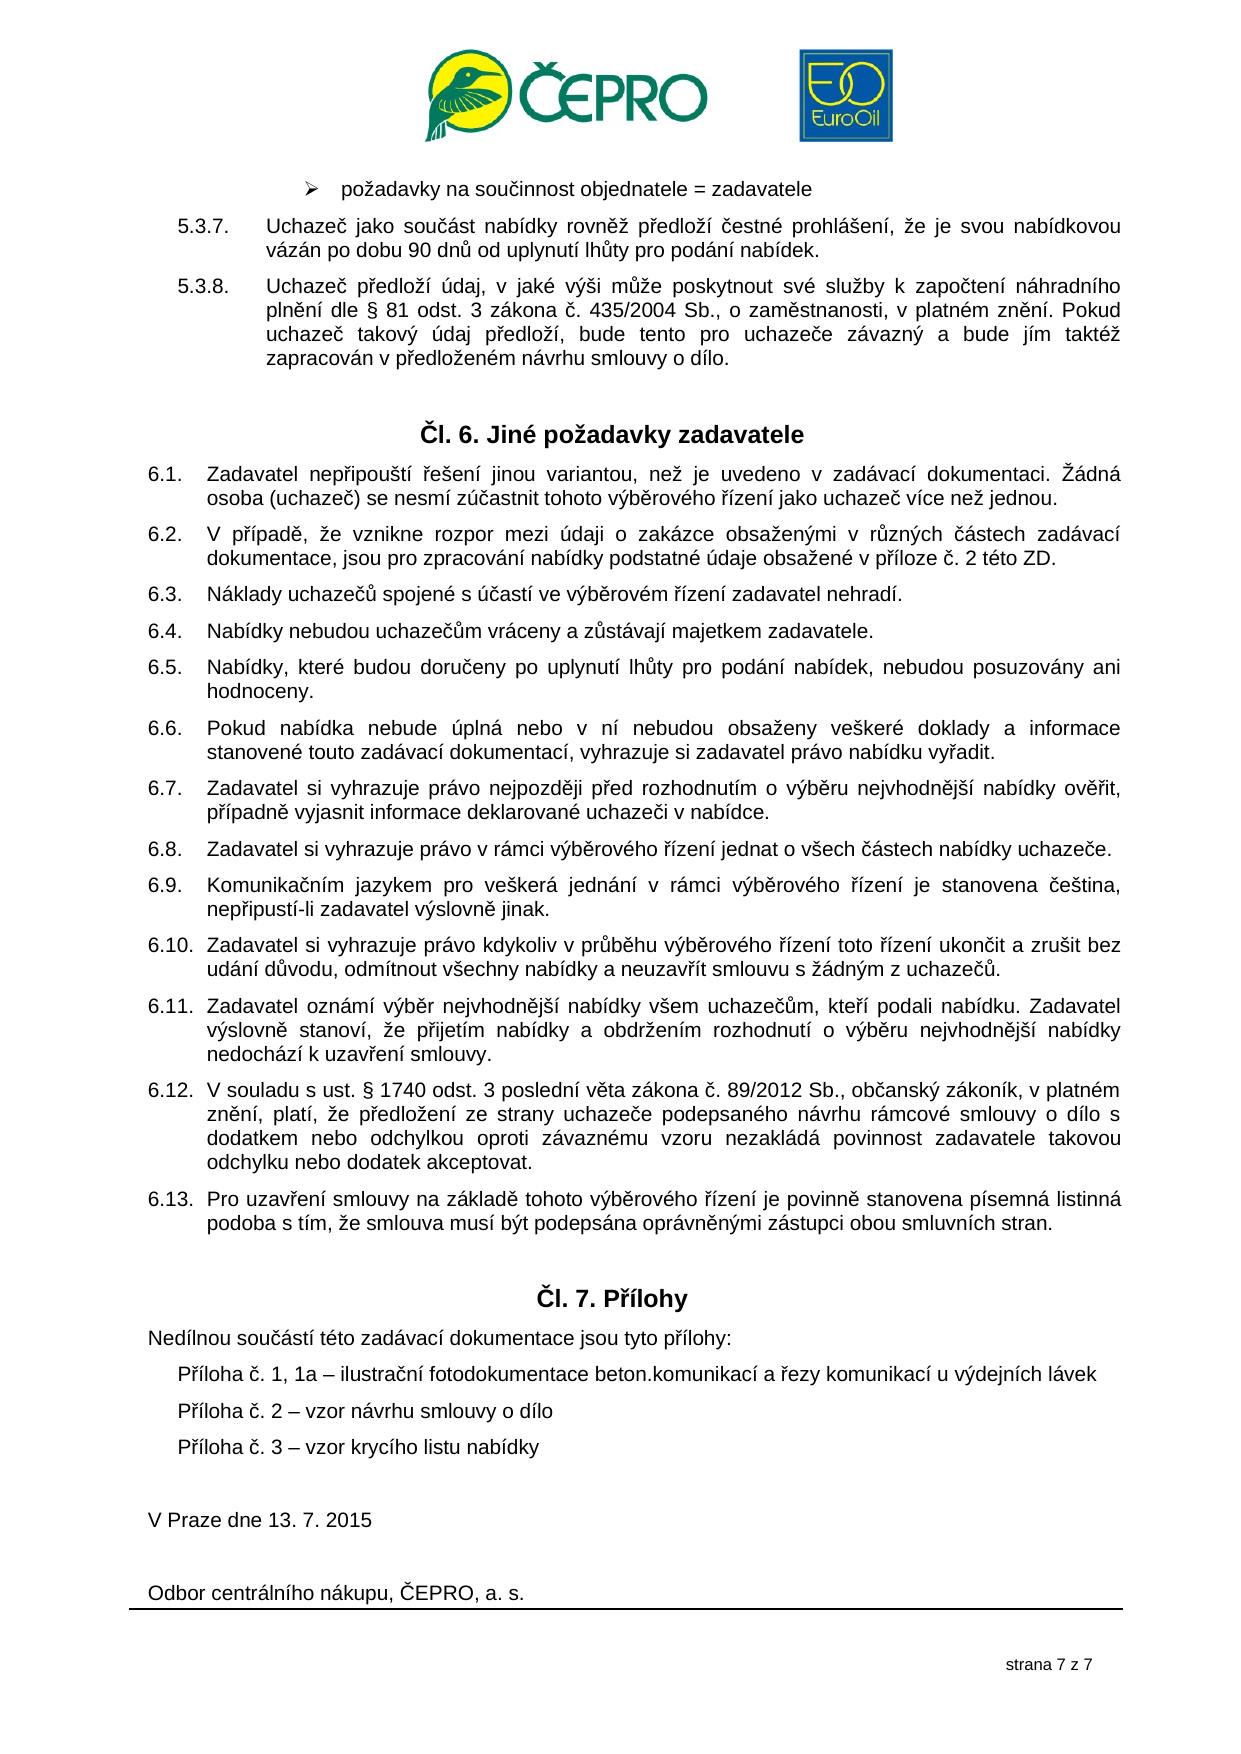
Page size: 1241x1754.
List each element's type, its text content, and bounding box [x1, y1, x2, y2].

text Příloha č. 2 – vzor návrhu smlouvy o dílo [148, 1398, 1122, 1422]
text Nedílnou součástí této zadávací dokumentace jsou tyto přílohy: [148, 1326, 1122, 1349]
text V případě, že vznikne rozpor mezi údaji o zakázce obsaženými v různých částech zadávací dokumentace, jsou pro zpracování nabídky podstatné údaje obsažené v příloze č. 2 této ZD. [148, 522, 1122, 570]
text Zadavatel si vyhrazuje právo nejpozději před rozhodnutím o výběru nejvhodnější nabídky ověřit, případně vyjasnit informace deklarované uchazeči v nabídce. [148, 776, 1122, 824]
text Uchazeč předloží údaj, v jaké výši může poskytnout své služby k započtení náhradního plnění dle § 81 odst. 3 zákona č. 435/2004 Sb., o zaměstnanosti, v platném znění. Pokud uchazeč takový údaj předloží, bude tento pro uchazeče závazný a bude jím taktéž zapracován v předloženém návrhu smlouvy o dílo. [177, 274, 1122, 370]
text Nabídky nebudou uchazečům vráceny a zůstávají majetkem zadavatele. [148, 619, 1122, 643]
text Jiné požadavky zadavatele [102, 420, 1122, 449]
text Příloha č. 3 – vzor krycího listu nabídky [148, 1435, 1122, 1459]
text Zadavatel nepřipouští řešení jinou variantou, než je uvedeno v zadávací dokumentaci. Žádná osoba (uchazeč) se nesmí zúčastnit tohoto výběrového řízení jako uchazeč více než jednou. [148, 461, 1122, 509]
text Zadavatel oznámí výběr nejvhodnější nabídky všem uchazečům, kteří podali nabídku. Zadavatel výslovně stanoví, že přijetím nabídky a obdržením rozhodnutí o výběru nejvhodnější nabídky nedochází k uzavření smlouvy. [148, 994, 1122, 1066]
text Zadavatel si vyhrazuje právo v rámci výběrového řízení jednat o všech částech nabídky uchazeče. [148, 836, 1122, 860]
text Náklady uchazečů spojené s účastí ve výběrovém řízení zadavatel nehradí. [148, 582, 1122, 606]
text Zadavatel si vyhrazuje právo kdykoliv v průběhu výběrového řízení toto řízení ukončit a zrušit bez udání důvodu, odmítnout všechny nabídky a neuzavřít smlouvu s žádným z uchazečů. [148, 933, 1122, 981]
text Uchazeč jako součást nabídky rovněž předloží čestné prohlášení, že je svou nabídkovou vázán po dobu 90 dnů od uplynutí lhůty pro podání nabídek. [177, 214, 1122, 262]
text Pro uzavření smlouvy na základě tohoto výběrového řízení je povinně stanovena písemná listinná podoba s tím, že smlouva musí být podepsána oprávněnými zástupci obou smluvních stran. [148, 1186, 1122, 1234]
text Odbor centrálního nákupu, ČEPRO, a. s. [148, 1581, 1122, 1605]
text Komunikačním jazykem pro veškerá jednání v rámci výběrového řízení je stanovena čeština, nepřipustí-li zadavatel výslovně jinak. [148, 873, 1122, 921]
text Nabídky, které budou doručeny po uplynutí lhůty pro podání nabídek, nebudou posuzovány ani hodnoceny. [148, 655, 1122, 703]
picture [424, 49, 893, 142]
list požadavky na součinnost objednatele = zadavatele [303, 177, 1122, 201]
text Pokud nabídka nebude úplná nebo v ní nebudou obsaženy veškeré doklady a informace stanovené touto zadávací dokumentací, vyhrazuje si zadavatel právo nabídku vyřadit. [148, 716, 1122, 763]
text Příloha č. 1, 1a – ilustrační fotodokumentace beton.komunikací a řezy komunikací u výdejních lávek [148, 1362, 1122, 1386]
text V Praze dne 13. 7. 2015 [148, 1508, 1122, 1532]
text V souladu s ust. § 1740 odst. 3 poslední věta zákona č. 89/2012 Sb., občanský zákoník, v platném znění, platí, že předložení ze strany uchazeče podepsaného návrhu rámcové smlouvy o dílo s dodatkem nebo odchylkou oproti závaznému vzoru nezakládá povinnost zadavatele takovou odchylku nebo dodatek akceptovat. [148, 1078, 1122, 1174]
text Přílohy [102, 1284, 1122, 1313]
